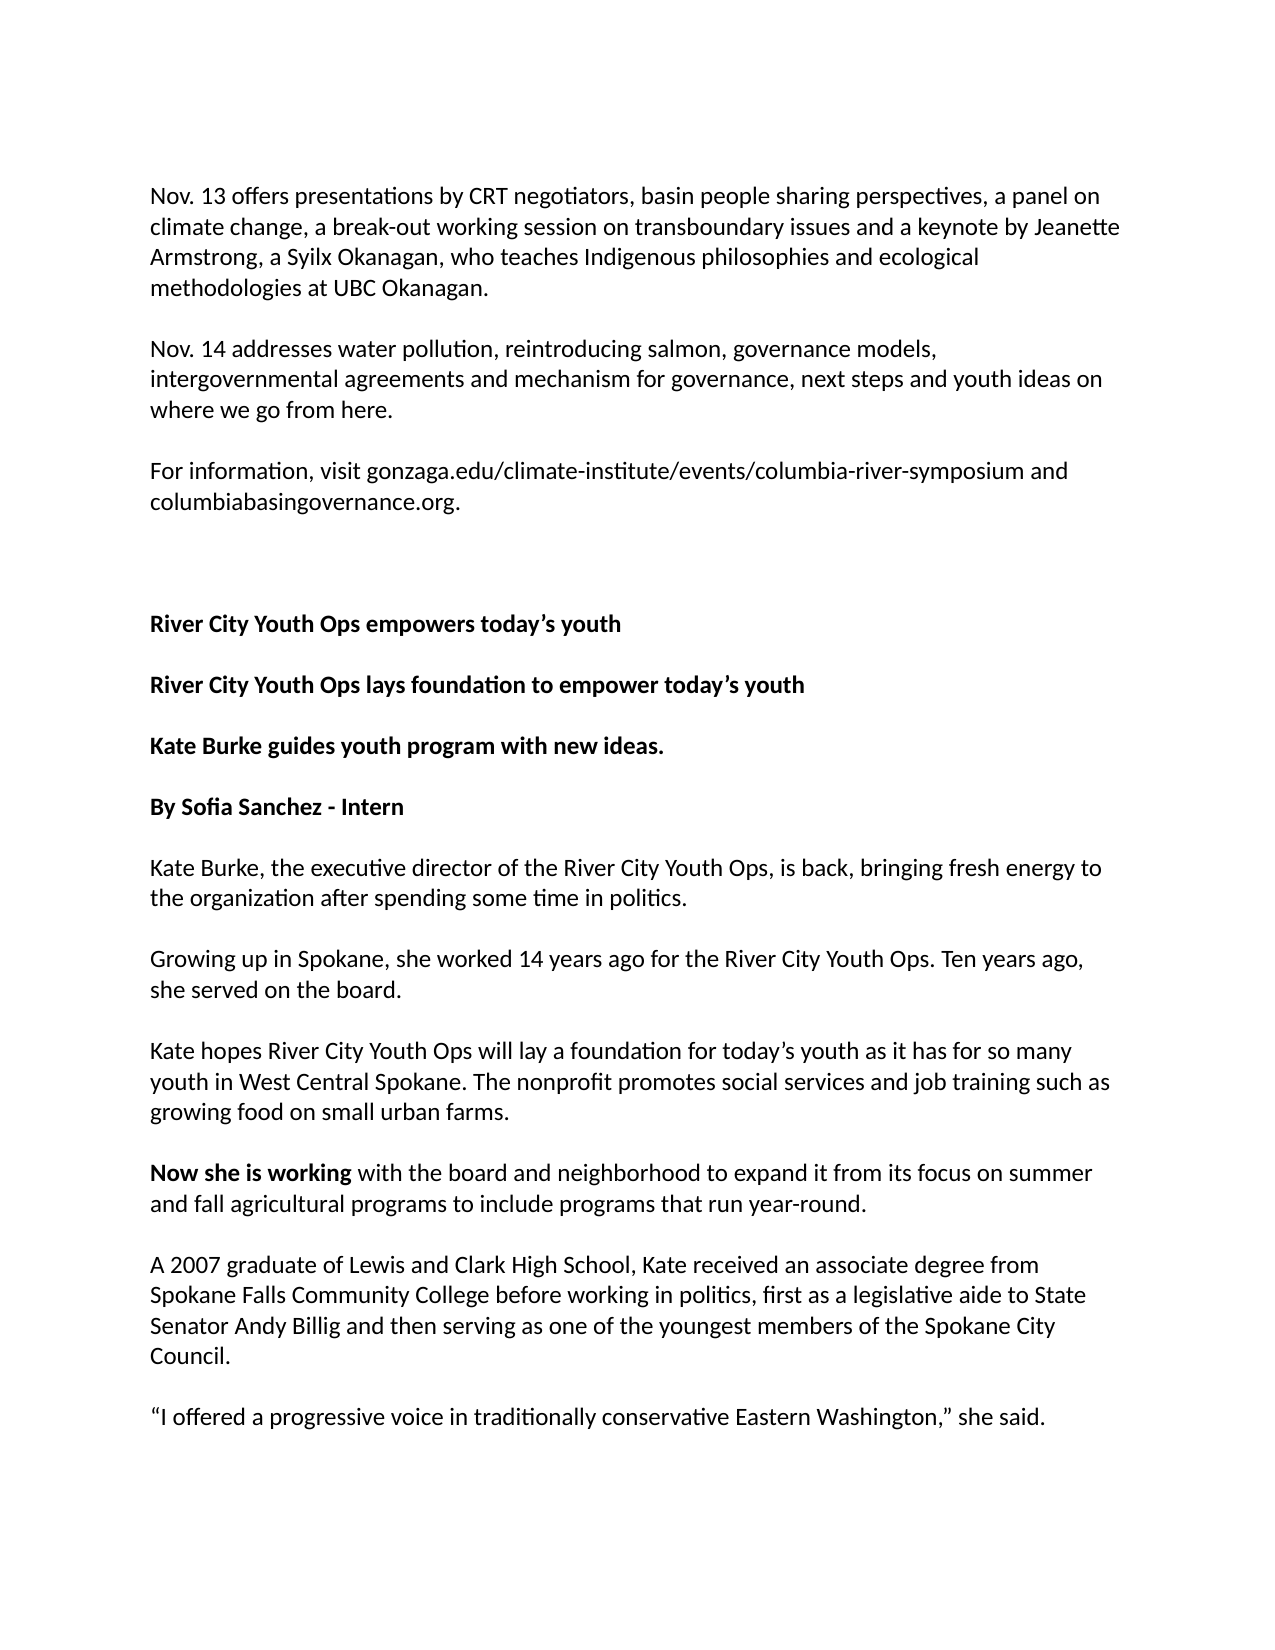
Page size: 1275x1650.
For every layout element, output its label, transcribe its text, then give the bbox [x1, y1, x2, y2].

text “I offered a progressive voice in traditionally conservative Eastern Washington,” she said. [150, 1401, 1125, 1432]
text Kate Burke guides youth program with new ideas. [150, 730, 1125, 760]
text Kate hopes River City Youth Ops will lay a foundation for today’s youth as it has for so many youth in West Central Spokane. The nonprofit promotes social services and job training such as growing food on small urban farms. [150, 1035, 1125, 1127]
text Kate Burke, the executive director of the River City Youth Ops, is back, bringing fresh energy to the organization after spending some time in politics. [150, 852, 1125, 913]
text River City Youth Ops lays foundation to empower today’s youth [150, 669, 1125, 699]
text Nov. 13 offers presentations by CRT negotiators, basin people sharing perspectives, a panel on climate change, a break-out working session on transboundary issues and a keynote by Jeanette Armstrong, a Syilx Okanagan, who teaches Indigenous philosophies and ecological methodologies at UBC Okanagan. [150, 181, 1125, 303]
text Now she is working with the board and neighborhood to expand it from its focus on summer and fall agricultural programs to include programs that run year-round. [150, 1157, 1125, 1218]
text Nov. 14 addresses water pollution, reintroducing salmon, governance models, intergovernmental agreements and mechanism for governance, next steps and youth ideas on where we go from here. [150, 333, 1125, 425]
text For information, visit gonzaga.edu/climate-institute/events/columbia-river-symposium and columbiabasingovernance.org. [150, 455, 1125, 516]
text River City Youth Ops empowers today’s youth [150, 608, 1125, 638]
text A 2007 graduate of Lewis and Clark High School, Kate received an associate degree from Spokane Falls Community College before working in politics, first as a legislative aide to State Senator Andy Billig and then serving as one of the youngest members of the Spokane City Council. [150, 1249, 1125, 1371]
text By Sofia Sanchez - Intern [150, 791, 1125, 821]
text Growing up in Spokane, she worked 14 years ago for the River City Youth Ops. Ten years ago, she served on the board. [150, 943, 1125, 1004]
